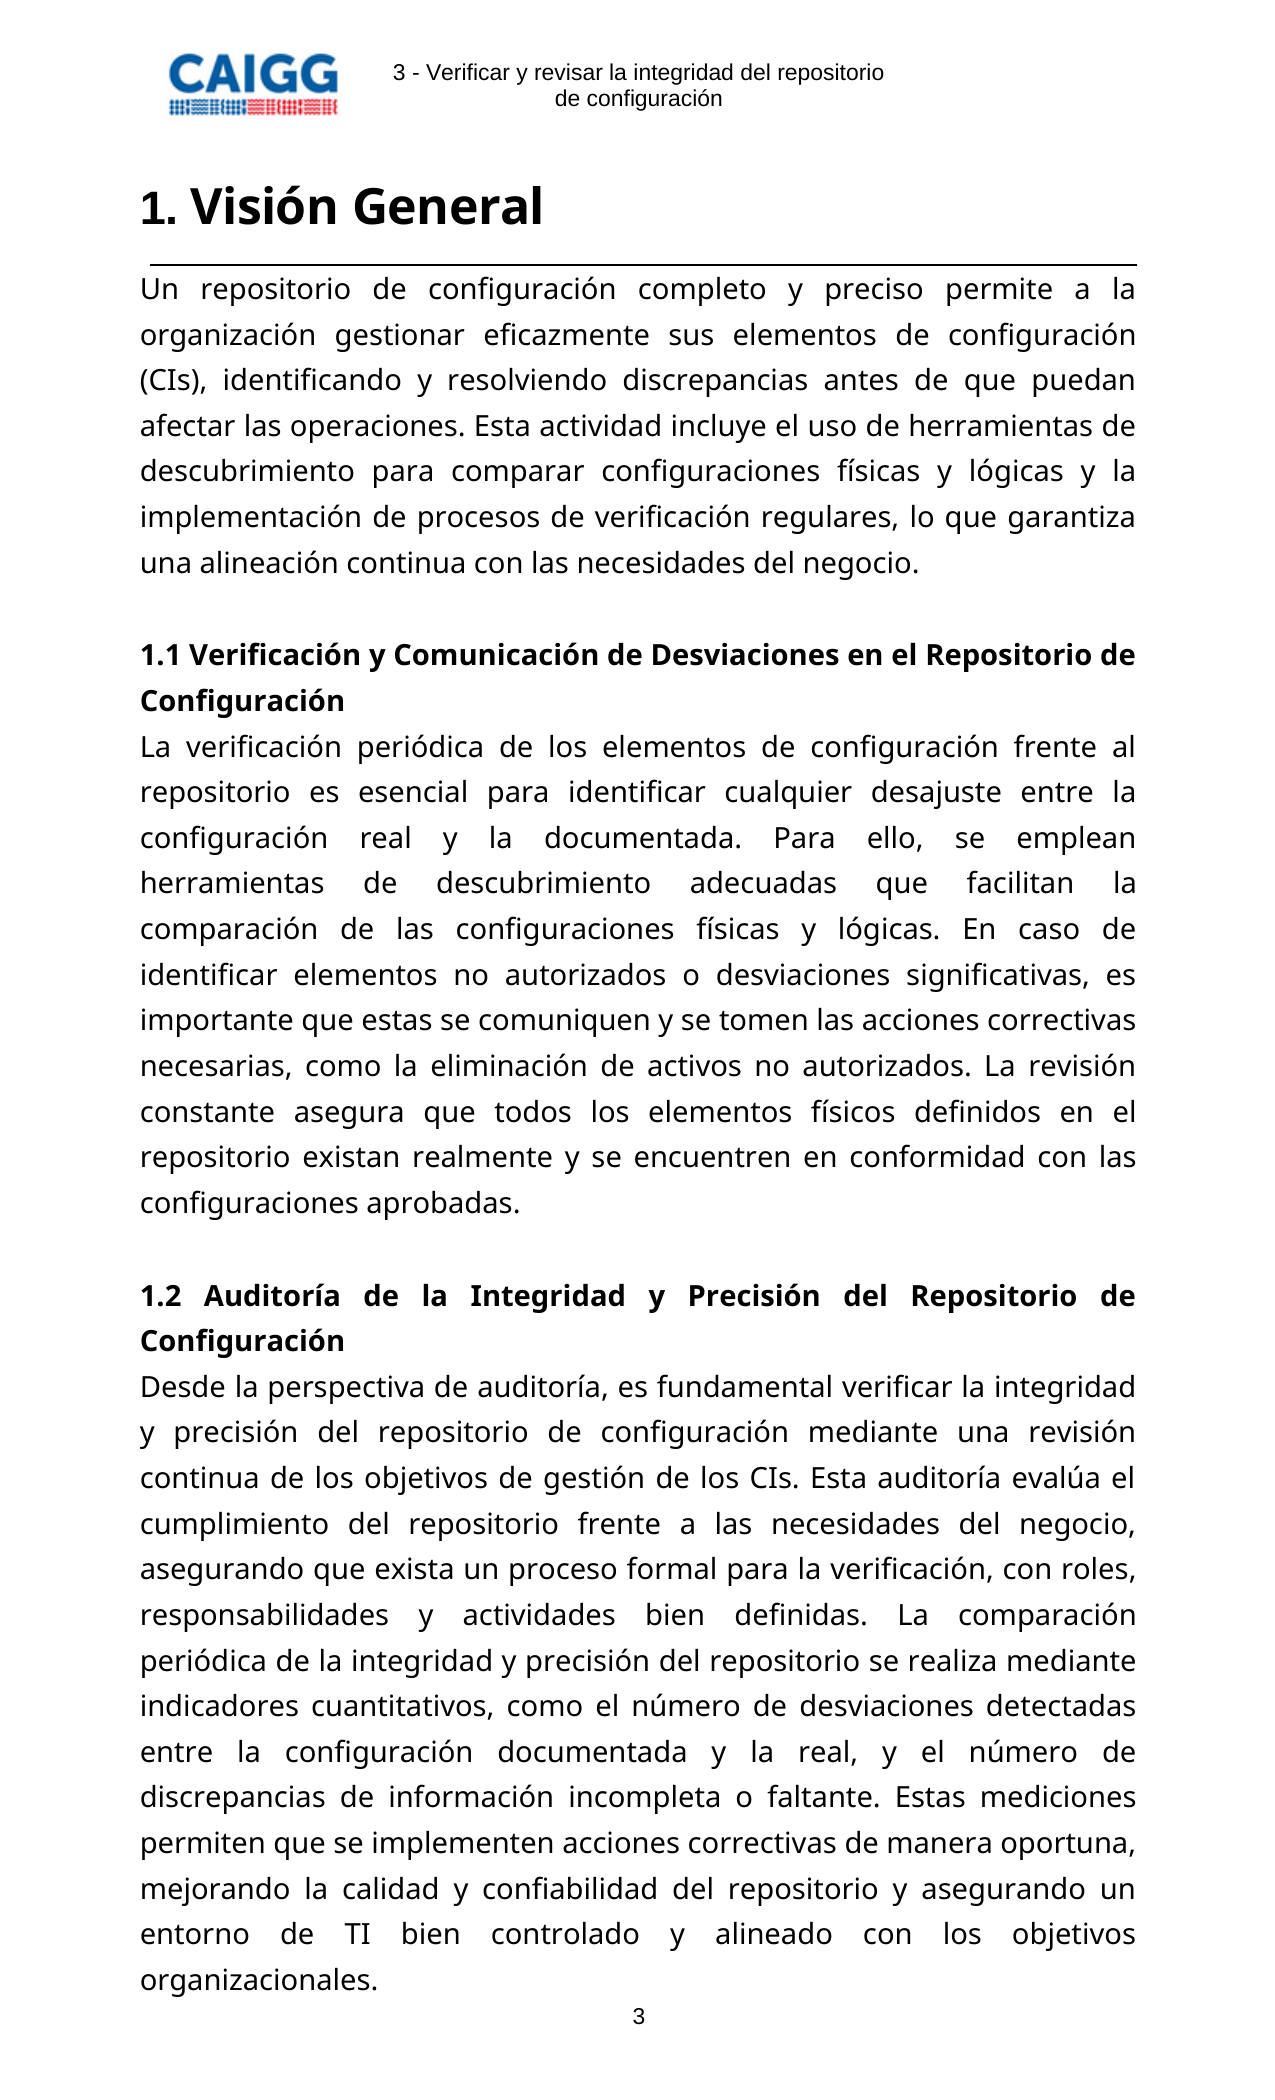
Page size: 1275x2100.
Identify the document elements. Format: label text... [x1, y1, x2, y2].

picture [138, 32, 377, 147]
text 1.2 Auditoría de la Integridad y Precisión del Repositorio de Configuración Desde la perspectiva de auditoría, es fundamental verificar la integridad y precisión del repositorio de configuración mediante una revisión continua de los objetivos de gestión de los CIs. Esta auditoría evalúa el cumplimiento del repositorio frente a las necesidades del negocio, asegurando que exista un proceso formal para la verificación, con roles, responsabilidades y actividades bien definidas. La comparación periódica de la integridad y precisión del repositorio se realiza mediante indicadores cuantitativos, como el número de desviaciones detectadas entre la configuración documentada y la real, y el número de discrepancias de información incompleta o faltante. Estas mediciones permiten que se implementen acciones correctivas de manera oportuna, mejorando la calidad y confiabilidad del repositorio y asegurando un entorno de TI bien controlado y alineado con los objetivos organizacionales. [139, 1275, 1137, 1999]
text Un repositorio de configuración completo y preciso permite a la organización gestionar eficazmente sus elementos de configuración (CIs), identificando y resolviendo discrepancias antes de que puedan afectar las operaciones. Esta actividad incluye el uso de herramientas de descubrimiento para comparar configuraciones físicas y lógicas y la implementación de procesos de verificación regulares, lo que garantiza una alineación continua con las necesidades del negocio. [139, 268, 1137, 582]
text 1.1 Verificación y Comunicación de Desviaciones en el Repositorio de Configuración La verificación periódica de los elementos de configuración frente al repositorio es esencial para identificar cualquier desajuste entre la configuración real y la documentada. Para ello, se emplean herramientas de descubrimiento adecuadas que facilitan la comparación de las configuraciones físicas y lógicas. En caso de identificar elementos no autorizados o desviaciones significativas, es importante que estas se comuniquen y se tomen las acciones correctivas necesarias, como la eliminación de activos no autorizados. La revisión constante asegura que todos los elementos físicos definidos en el repositorio existan realmente y se encuentren en conformidad con las configuraciones aprobadas. [139, 635, 1137, 1222]
subtitle Visión General [139, 171, 1137, 239]
